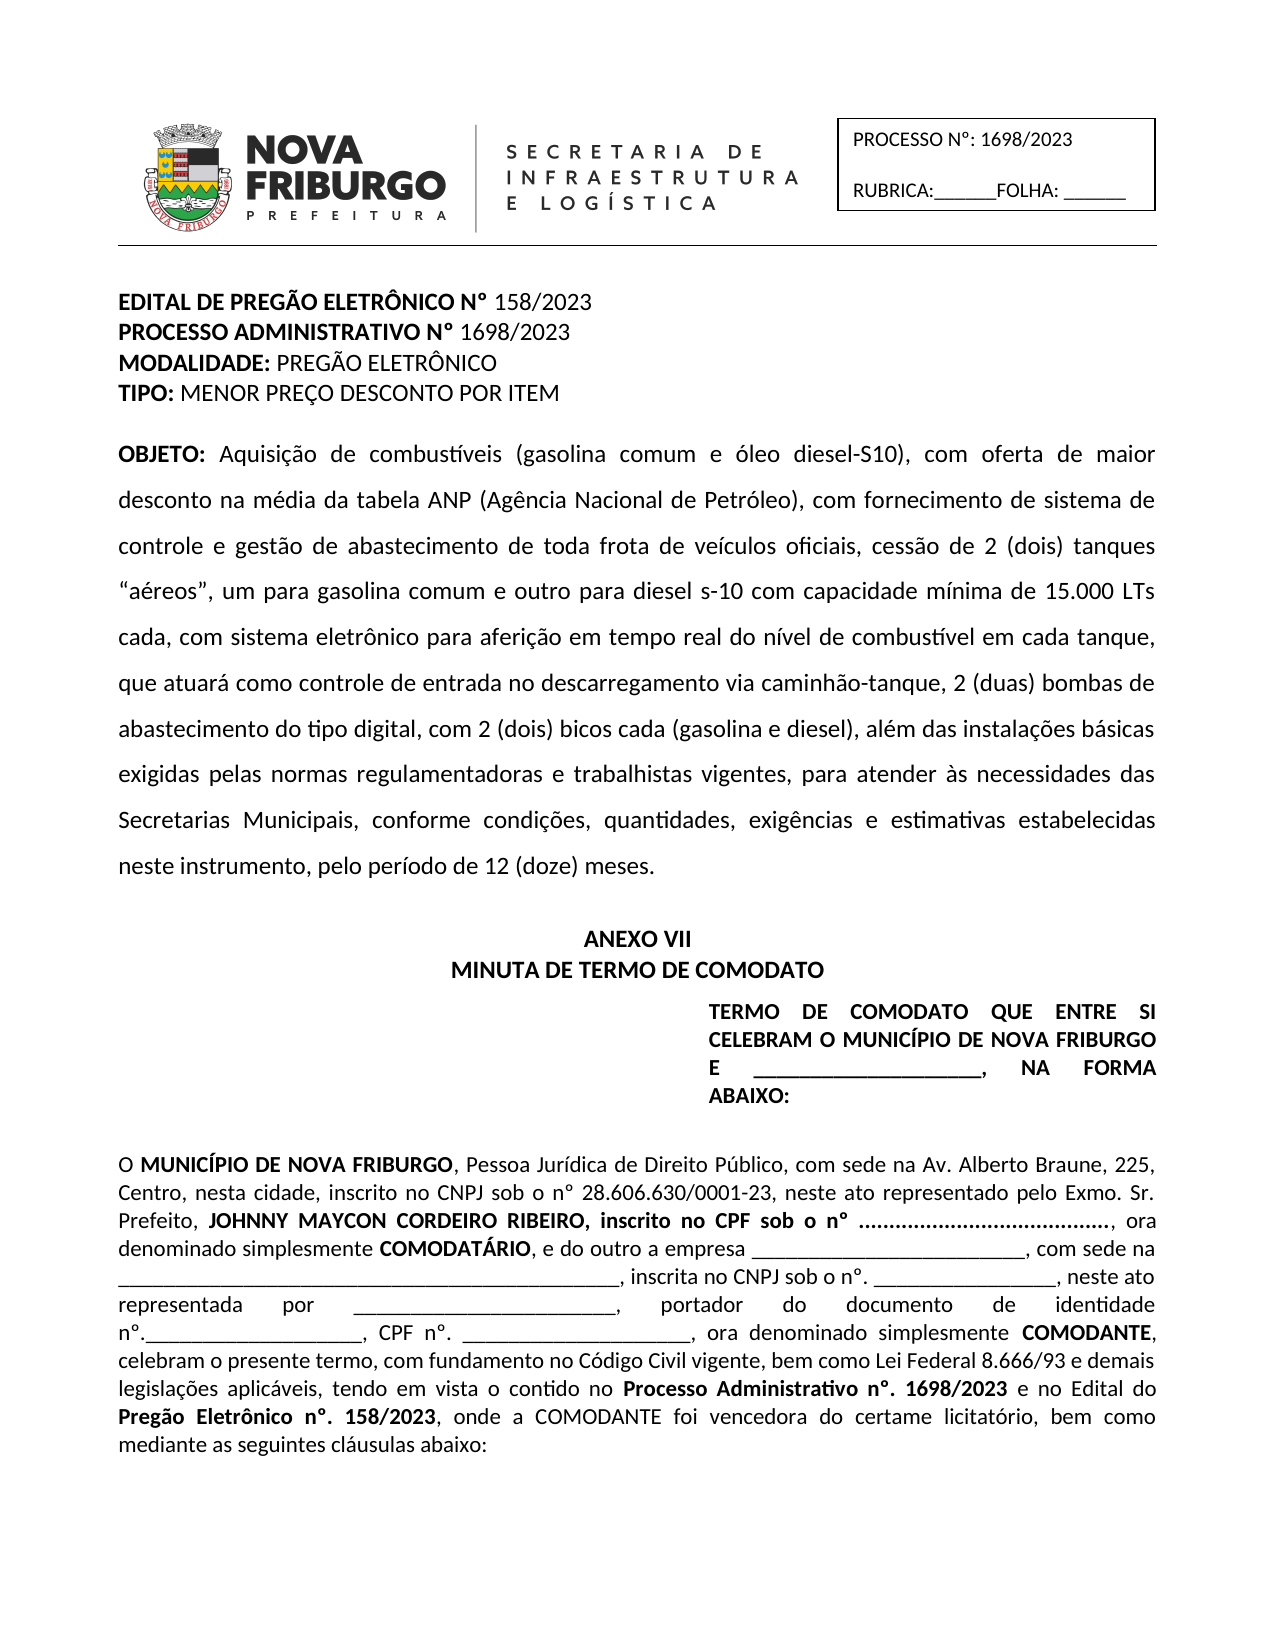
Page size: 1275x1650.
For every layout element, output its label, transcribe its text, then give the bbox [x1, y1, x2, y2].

picture [118, 100, 832, 243]
text ANEXO VII [118, 924, 1157, 954]
text TERMO DE COMODATO QUE ENTRE SI CELEBRAM O MUNICÍPIO DE NOVA FRIBURGO E ____________________, NA FORMA ABAIXO: [709, 997, 1157, 1109]
text O MUNICÍPIO DE NOVA FRIBURGO, Pessoa Jurídica de Direito Público, com sede na Av. Alberto Braune, 225, Centro, nesta cidade, inscrito no CNPJ sob o nº 28.606.630/0001-23, neste ato representado pelo Exmo. Sr. Prefeito, JOHNNY MAYCON CORDEIRO RIBEIRO, inscrito no CPF sob o nº ........................................., ora denominado simplesmente COMODATÁRIO, e do outro a empresa ________________________, com sede na ____________________________________________, inscrita no CNPJ sob o nº. ________________, neste ato representada por _______________________, portador do documento de identidade nº.___________________, CPF nº. ____________________, ora denominado simplesmente COMODANTE, celebram o presente termo, com fundamento no Código Civil vigente, bem como Lei Federal 8.666/93 e demais legislações aplicáveis, tendo em vista o contido no Processo Administrativo nº. 1698/2023 e no Edital do Pregão Eletrônico nº. 158/2023, onde a COMODANTE foi vencedora do certame licitatório, bem como mediante as seguintes cláusulas abaixo: [118, 1150, 1157, 1458]
text OBJETO: Aquisição de combustíveis (gasolina comum e óleo diesel-S10), com oferta de maior desconto na média da tabela ANP (Agência Nacional de Petróleo), com fornecimento de sistema de controle e gestão de abastecimento de toda frota de veículos oficiais, cessão de 2 (dois) tanques “aéreos”, um para gasolina comum e outro para diesel s-10 com capacidade mínima de 15.000 LTs cada, com sistema eletrônico para aferição em tempo real do nível de combustível em cada tanque, que atuará como controle de entrada no descarregamento via caminhão-tanque, 2 (duas) bombas de abastecimento do tipo digital, com 2 (dois) bicos cada (gasolina e diesel), além das instalações básicas exigidas pelas normas regulamentadoras e trabalhistas vigentes, para atender às necessidades das Secretarias Municipais, conforme condições, quantidades, exigências e estimativas estabelecidas neste instrumento, pelo período de 12 (doze) meses. [118, 438, 1157, 880]
text EDITAL DE PREGÃO ELETRÔNICO Nº 158/2023 [118, 286, 1157, 316]
text MODALIDADE: PREGÃO ELETRÔNICO [118, 347, 1157, 377]
text MINUTA DE TERMO DE COMODATO [118, 954, 1157, 985]
text TIPO: MENOR PREÇO DESCONTO POR ITEM [118, 377, 1157, 408]
text PROCESSO ADMINISTRATIVO Nº 1698/2023 [118, 316, 1157, 347]
